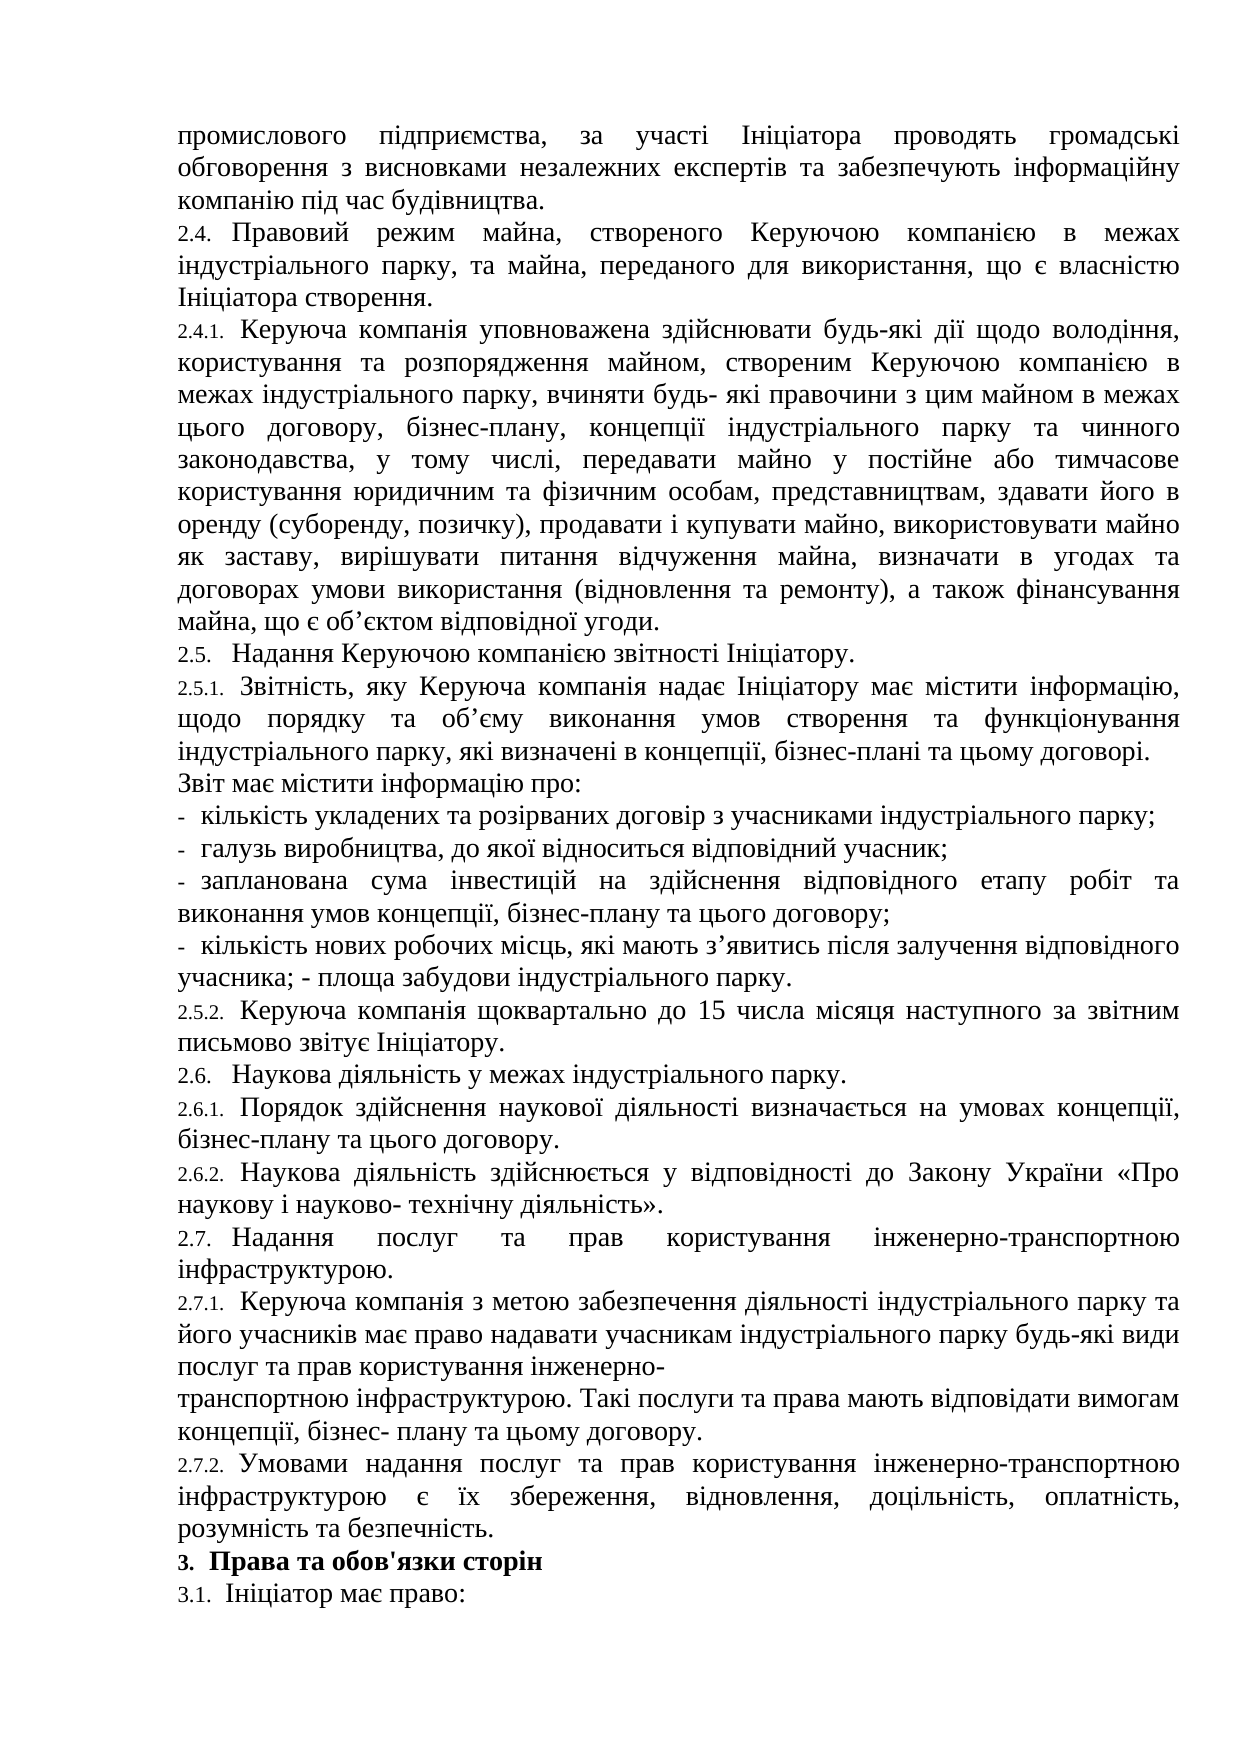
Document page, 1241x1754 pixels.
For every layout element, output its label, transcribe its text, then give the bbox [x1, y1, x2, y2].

list Правовий режим майна, створеного Керуючою компанією в межах індустріального парку, та майна, переданого для використання, що є власністю Ініціатора створення. [177, 215, 1181, 312]
list Надання послуг та прав користування інженерно-транспортною інфраструктурою. [177, 1219, 1181, 1284]
list Порядок здійснення наукової діяльності визначається на умовах концепції, бізнес-плану та цього договору. [177, 1090, 1181, 1155]
list Умовами надання послуг та прав користування інженерно-транспортною інфраструктурою є їх збереження, відновлення, доцільність, оплатність, розумність та безпечність. [177, 1446, 1181, 1543]
list Права та обов'язки сторін [177, 1543, 1181, 1576]
list Керуюча компанія щоквартально до 15 числа місяця наступного за звітним письмово звітує Ініціатору. [177, 993, 1181, 1058]
list Наукова діяльність у межах індустріального парку. [177, 1058, 1181, 1090]
list кількість нових робочих місць, які мають з’явитись після залучення відповідного учасника; - площа забудови індустріального парку. [177, 928, 1181, 993]
text транспортною інфраструктурою. Такі послуги та права мають відповідати вимогам концепції, бізнес- плану та цьому договору. [177, 1382, 1181, 1446]
list Керуюча компанія з метою забезпечення діяльності індустріального парку та його учасників має право надавати учасникам індустріального парку будь-які види послуг та прав користування інженерно- [177, 1284, 1181, 1382]
list Звітність, яку Керуюча компанія надає Ініціатору має містити інформацію, щодо порядку та об’єму виконання умов створення та функціонування індустріального парку, які визначені в концепції, бізнес-плані та цьому договорі. [177, 669, 1181, 766]
list Надання Керуючою компанією звітності Ініціатору. [177, 636, 1181, 669]
list Керуюча компанія уповноважена здійснювати будь-які дії щодо володіння, користування та розпорядження майном, створеним Керуючою компанією в межах індустріального парку, вчиняти будь- які правочини з цим майном в межах цього договору, бізнес-плану, концепції індустріального парку та чинного законодавства, у тому числі, передавати майно у постійне або тимчасове користування юридичним та фізичним особам, представництвам, здавати його в оренду (суборенду, позичку), продавати і купувати майно, використовувати майно як заставу, вирішувати питання відчуження майна, визначати в угодах та договорах умови використання (відновлення та ремонту), а також фінансування майна, що є об’єктом відповідної угоди. [177, 312, 1181, 636]
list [177, 118, 1181, 215]
list Ініціатор має право: [177, 1576, 1181, 1608]
list кількість укладених та розірваних договір з учасниками індустріального парку; [177, 798, 1181, 831]
list Наукова діяльність здійснюється у відповідності до Закону України «Про наукову і науково- технічну діяльність». [177, 1155, 1181, 1219]
list галузь виробництва, до якої відноситься відповідний учасник; [177, 831, 1181, 863]
text Звіт має містити інформацію про: [177, 766, 1181, 798]
list запланована сума інвестицій на здійснення відповідного етапу робіт та виконання умов концепції, бізнес-плану та цього договору; [177, 863, 1181, 928]
